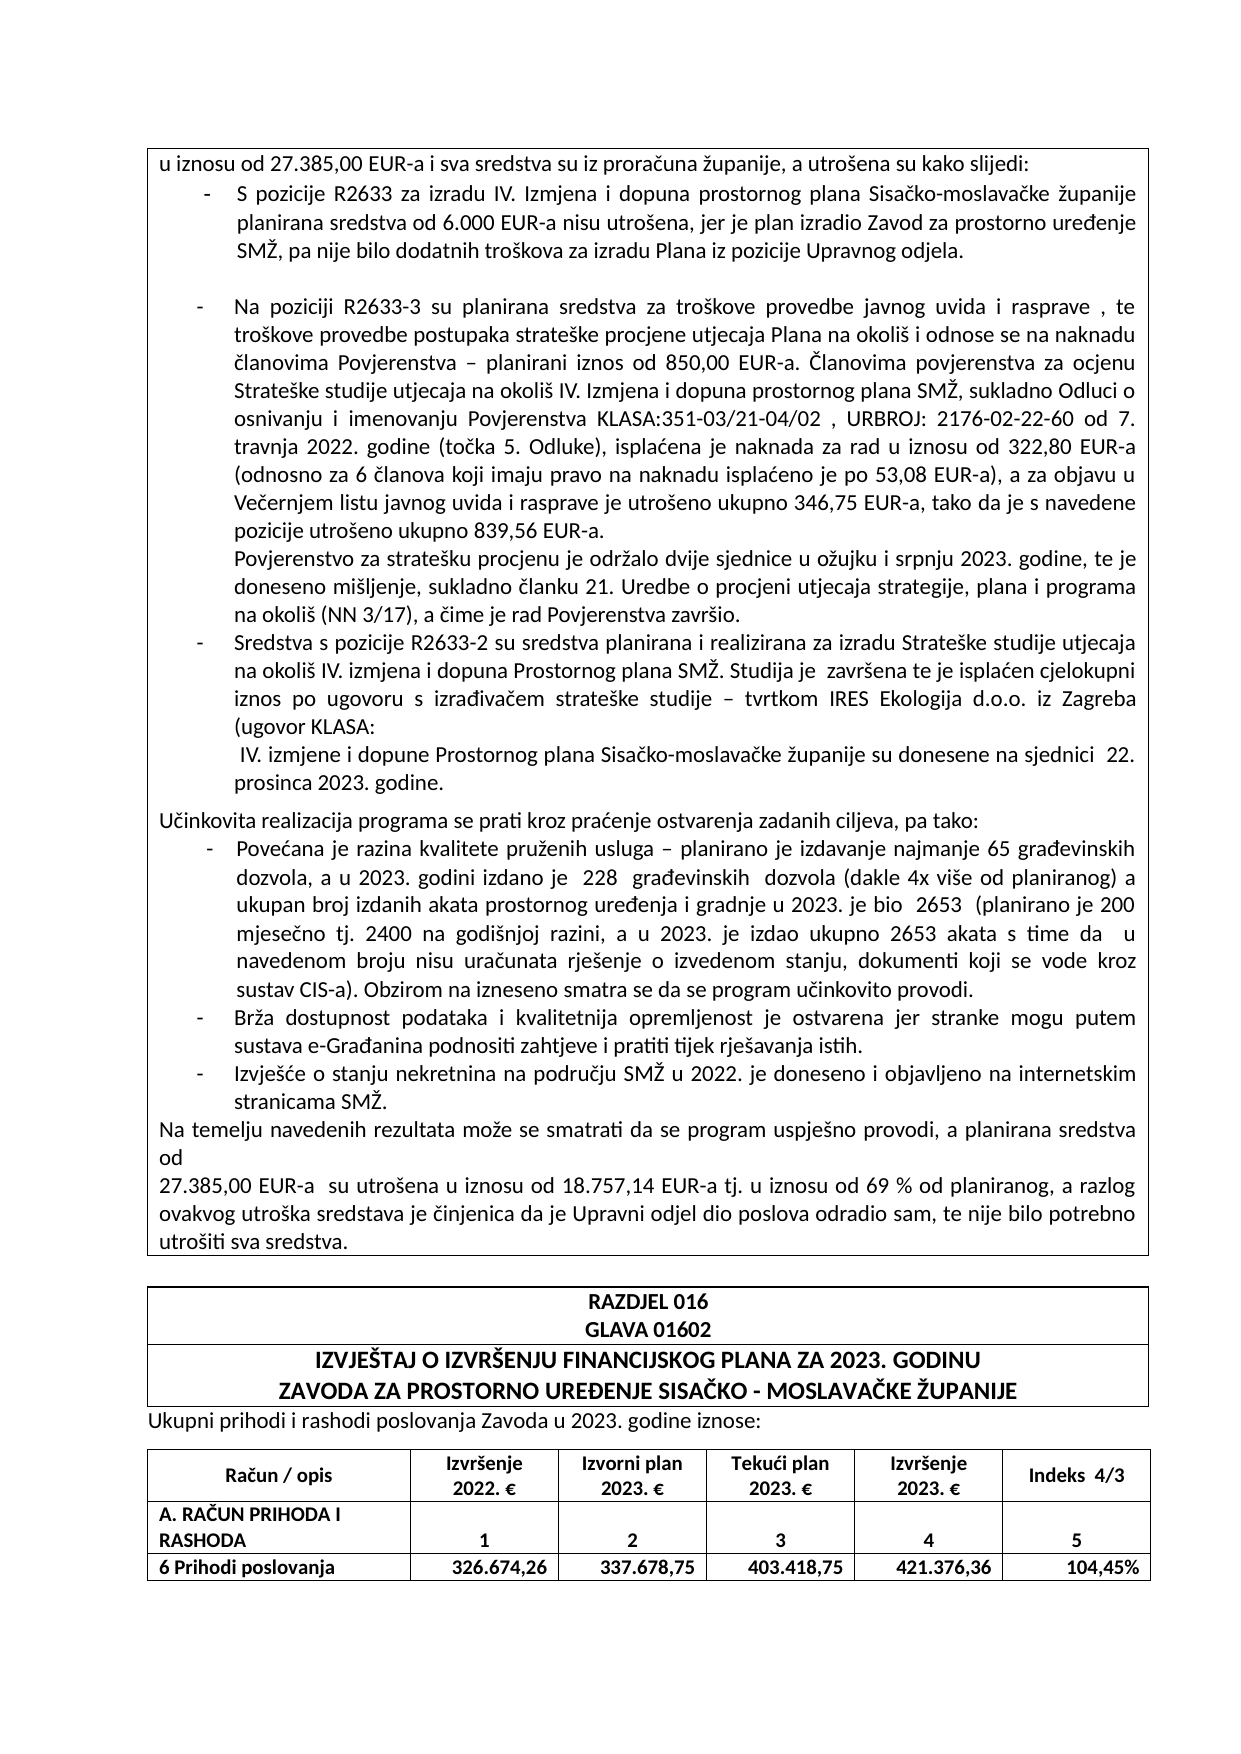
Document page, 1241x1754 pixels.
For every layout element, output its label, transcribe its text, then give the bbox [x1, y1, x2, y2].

table_header RAZDJEL 016 GLAVA 01602 [148, 1288, 1148, 1343]
table_cell A. RAČUN PRIHODA I RASHODA [148, 1502, 410, 1552]
table_cell 2 [559, 1502, 706, 1552]
table_cell 403.418,75 [707, 1554, 854, 1580]
table_cell 326.674,26 [411, 1554, 558, 1580]
table_cell 337.678,75 [559, 1554, 706, 1580]
table_cell 3 [707, 1502, 854, 1552]
table_cell 421.376,36 [855, 1554, 1002, 1580]
table_header Indeks 4/3 [1003, 1450, 1150, 1501]
table_cell 4 [855, 1502, 1002, 1552]
table_cell IZVJEŠTAJ O IZVRŠENJU FINANCIJSKOG PLANA ZA 2023. GODINU ZAVODA ZA PROSTORNO UREĐENJE SISAČKO - MOSLAVAČKE ŽUPANIJE [148, 1345, 1148, 1406]
text Ukupni prihodi i rashodi poslovanja Zavoda u 2023. godine iznose: [148, 1407, 1093, 1435]
table_header Izvršenje 2022. € [411, 1450, 558, 1501]
table_header Tekući plan 2023. € [707, 1450, 854, 1501]
table_cell 6 Prihodi poslovanja [148, 1554, 410, 1580]
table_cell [148, 149, 1148, 1255]
table_cell 104,45% [1003, 1554, 1150, 1580]
table_header Račun / opis [148, 1450, 410, 1501]
table_header Izvršenje 2023. € [855, 1450, 1002, 1501]
table_cell 5 [1003, 1502, 1150, 1552]
table_header Izvorni plan 2023. € [559, 1450, 706, 1501]
table_cell 1 [411, 1502, 558, 1552]
